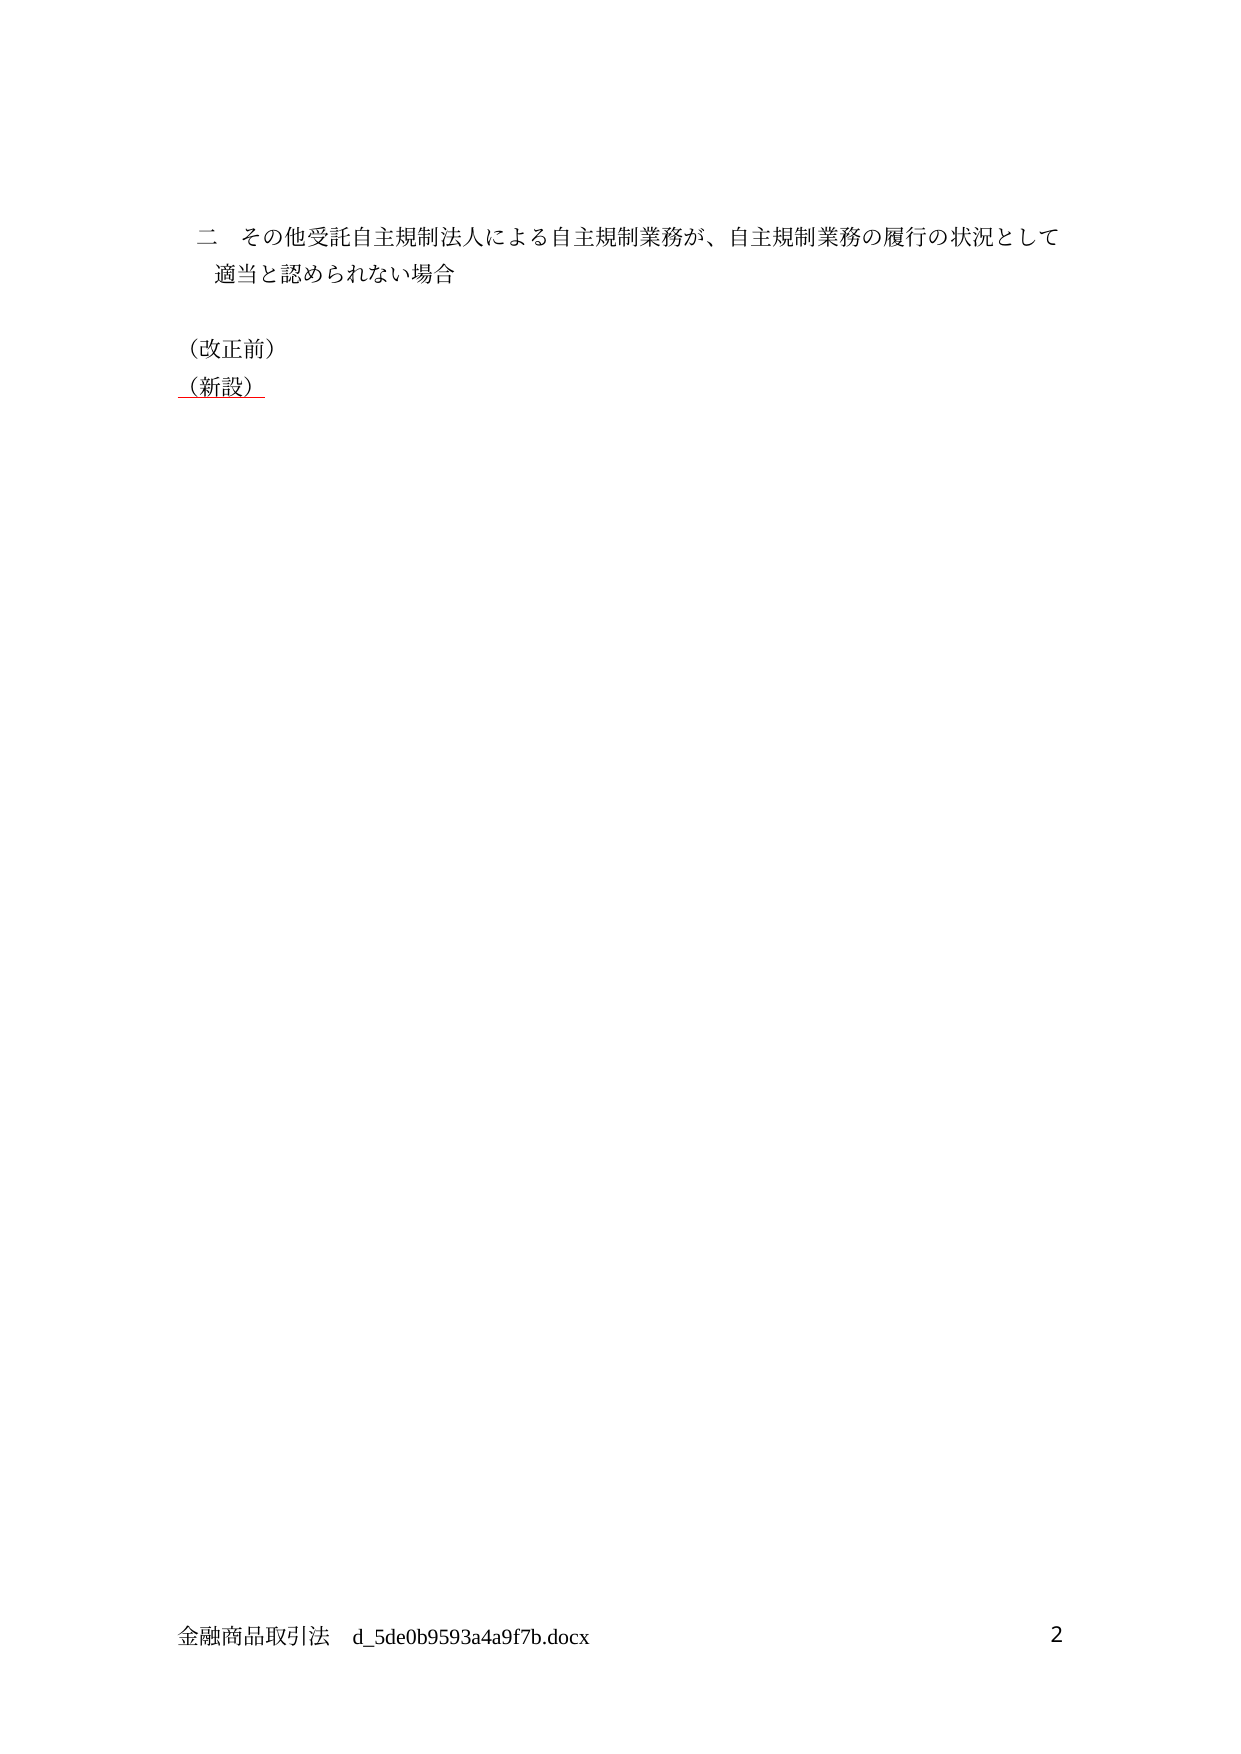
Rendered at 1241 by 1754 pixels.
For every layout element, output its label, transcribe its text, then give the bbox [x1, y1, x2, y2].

text 二 その他受託自主規制法人による自主規制業務が、自主規制業務の履行の状況として適当と認められない場合 [196, 217, 1063, 292]
text （新設） [177, 367, 1063, 404]
text （改正前） [177, 329, 1063, 367]
